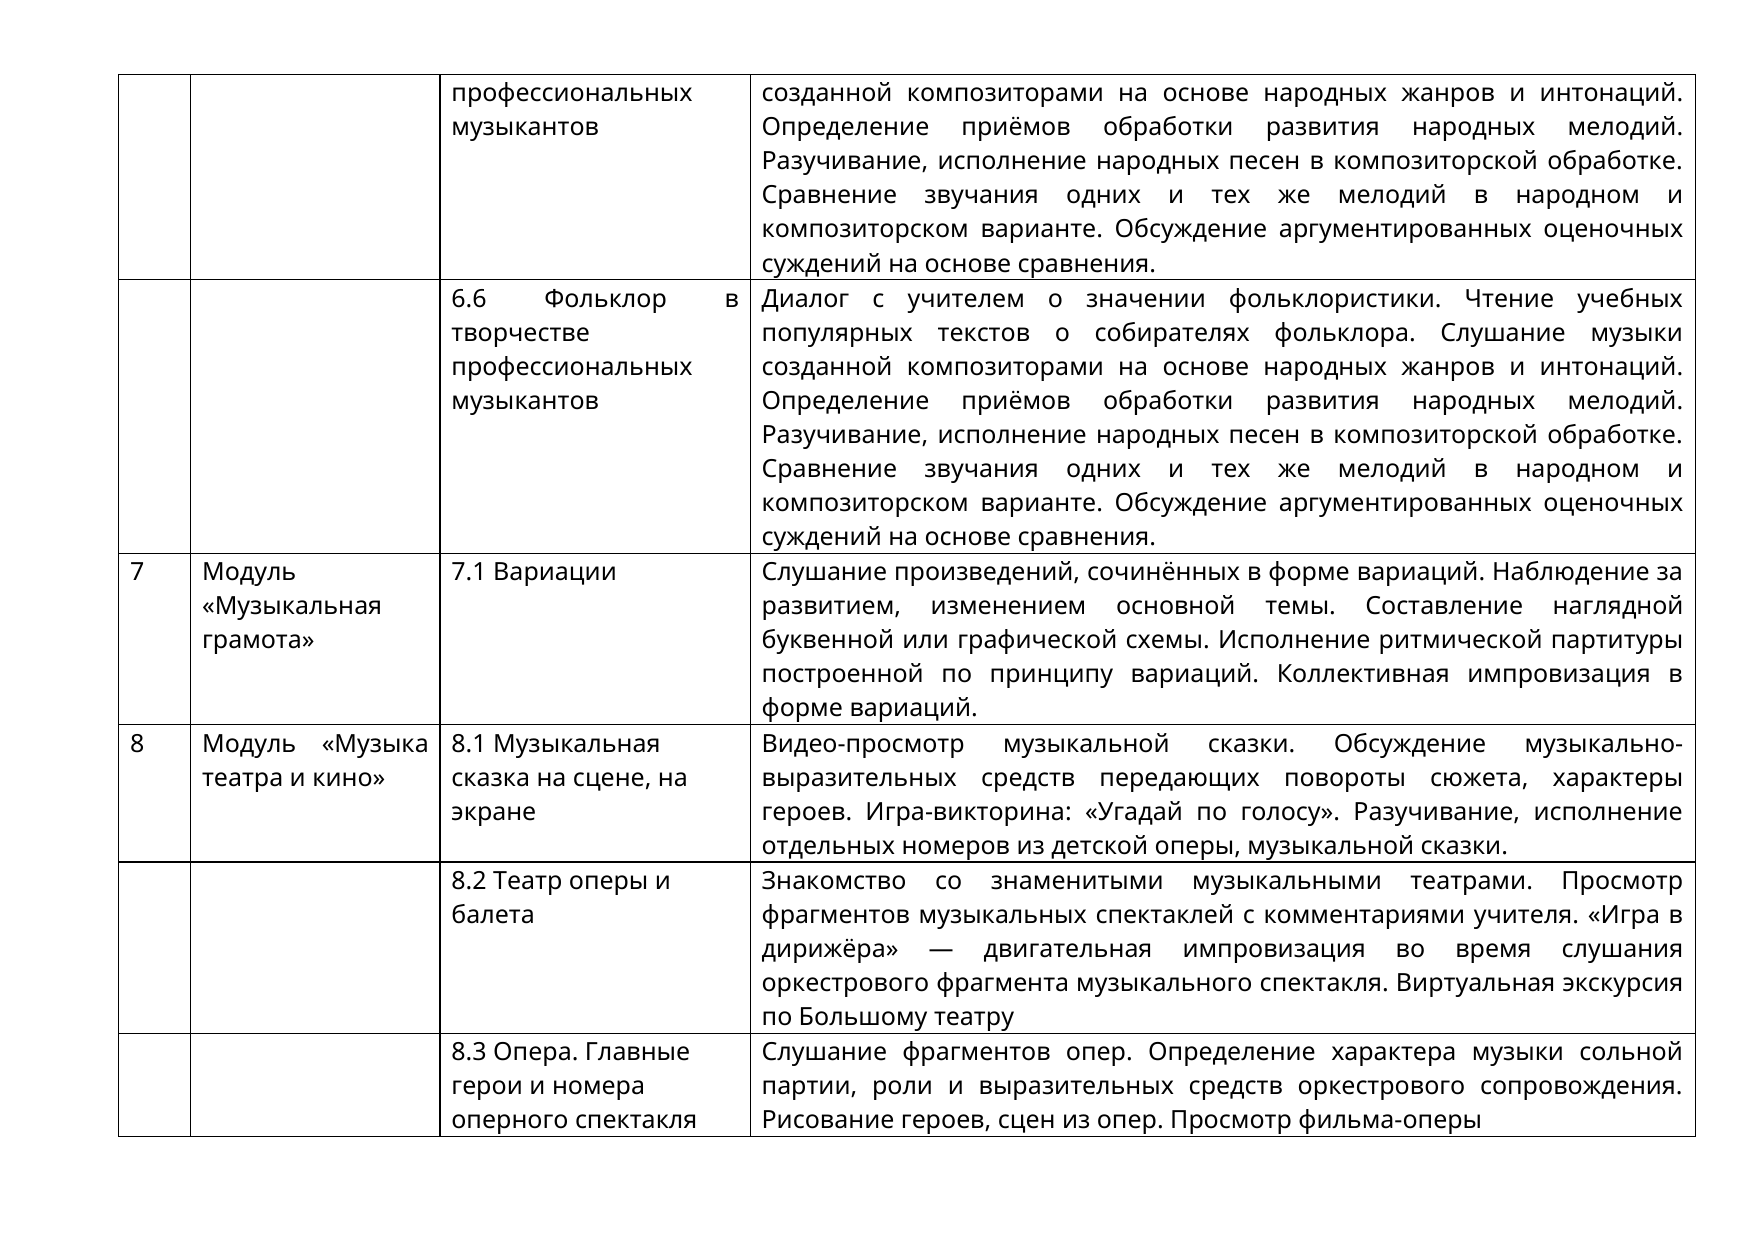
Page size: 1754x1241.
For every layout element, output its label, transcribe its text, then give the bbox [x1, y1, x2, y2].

table_cell 8.2 Театр оперы и балета [441, 863, 750, 1033]
table_cell [191, 75, 439, 279]
table_cell Модуль «Музыка театра и кино» [191, 725, 439, 861]
table_cell [119, 75, 190, 279]
table_cell [119, 280, 190, 553]
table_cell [751, 75, 1695, 279]
table_cell Слушание фрагментов опер. Определение характера музыки сольной партии, роли и выразительных средств оркестрового сопровождения. Рисование героев, сцен из опер. Просмотр фильма-оперы [751, 1034, 1695, 1136]
table_cell Слушание произведений, сочинённых в форме вариаций. Наблюдение за развитием, изменением основной темы. Составление наглядной буквенной или графической схемы. Исполнение ритмической партитуры построенной по принципу вариаций. Коллективная импровизация в форме вариаций. [751, 554, 1695, 724]
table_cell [441, 75, 750, 279]
table_cell [119, 863, 190, 1033]
table_cell 7 [119, 554, 190, 724]
table_cell 7.1 Вариации [441, 554, 750, 724]
table_cell 8 [119, 725, 190, 861]
table_cell [191, 280, 439, 553]
table_cell 8.1 Музыкальная сказка на сцене, на экране [441, 725, 750, 861]
table_cell [119, 1034, 190, 1136]
table_cell [191, 1034, 439, 1136]
table_cell Видео-просмотр музыкальной сказки. Обсуждение музыкально-выразительных средств передающих повороты сюжета, характеры героев. Игра-викторина: «Угадай по голосу». Разучивание, исполнение отдельных номеров из детской оперы, музыкальной сказки. [751, 725, 1695, 861]
table_cell 8.3 Опера. Главные герои и номера оперного спектакля [441, 1034, 750, 1136]
table_cell Модуль «Музыкальная грамота» [191, 554, 439, 724]
table_cell Знакомство со знаменитыми музыкальными театрами. Просмотр фрагментов музыкальных спектаклей с комментариями учителя. «Игра в дирижёра» — двигательная импровизация во время слушания оркестрового фрагмента музыкального спектакля. Виртуальная экскурсия по Большому театру [751, 863, 1695, 1033]
table_cell [191, 863, 439, 1033]
table_cell 6.6 Фольклор в творчестве профессиональных музыкантов [441, 280, 750, 553]
